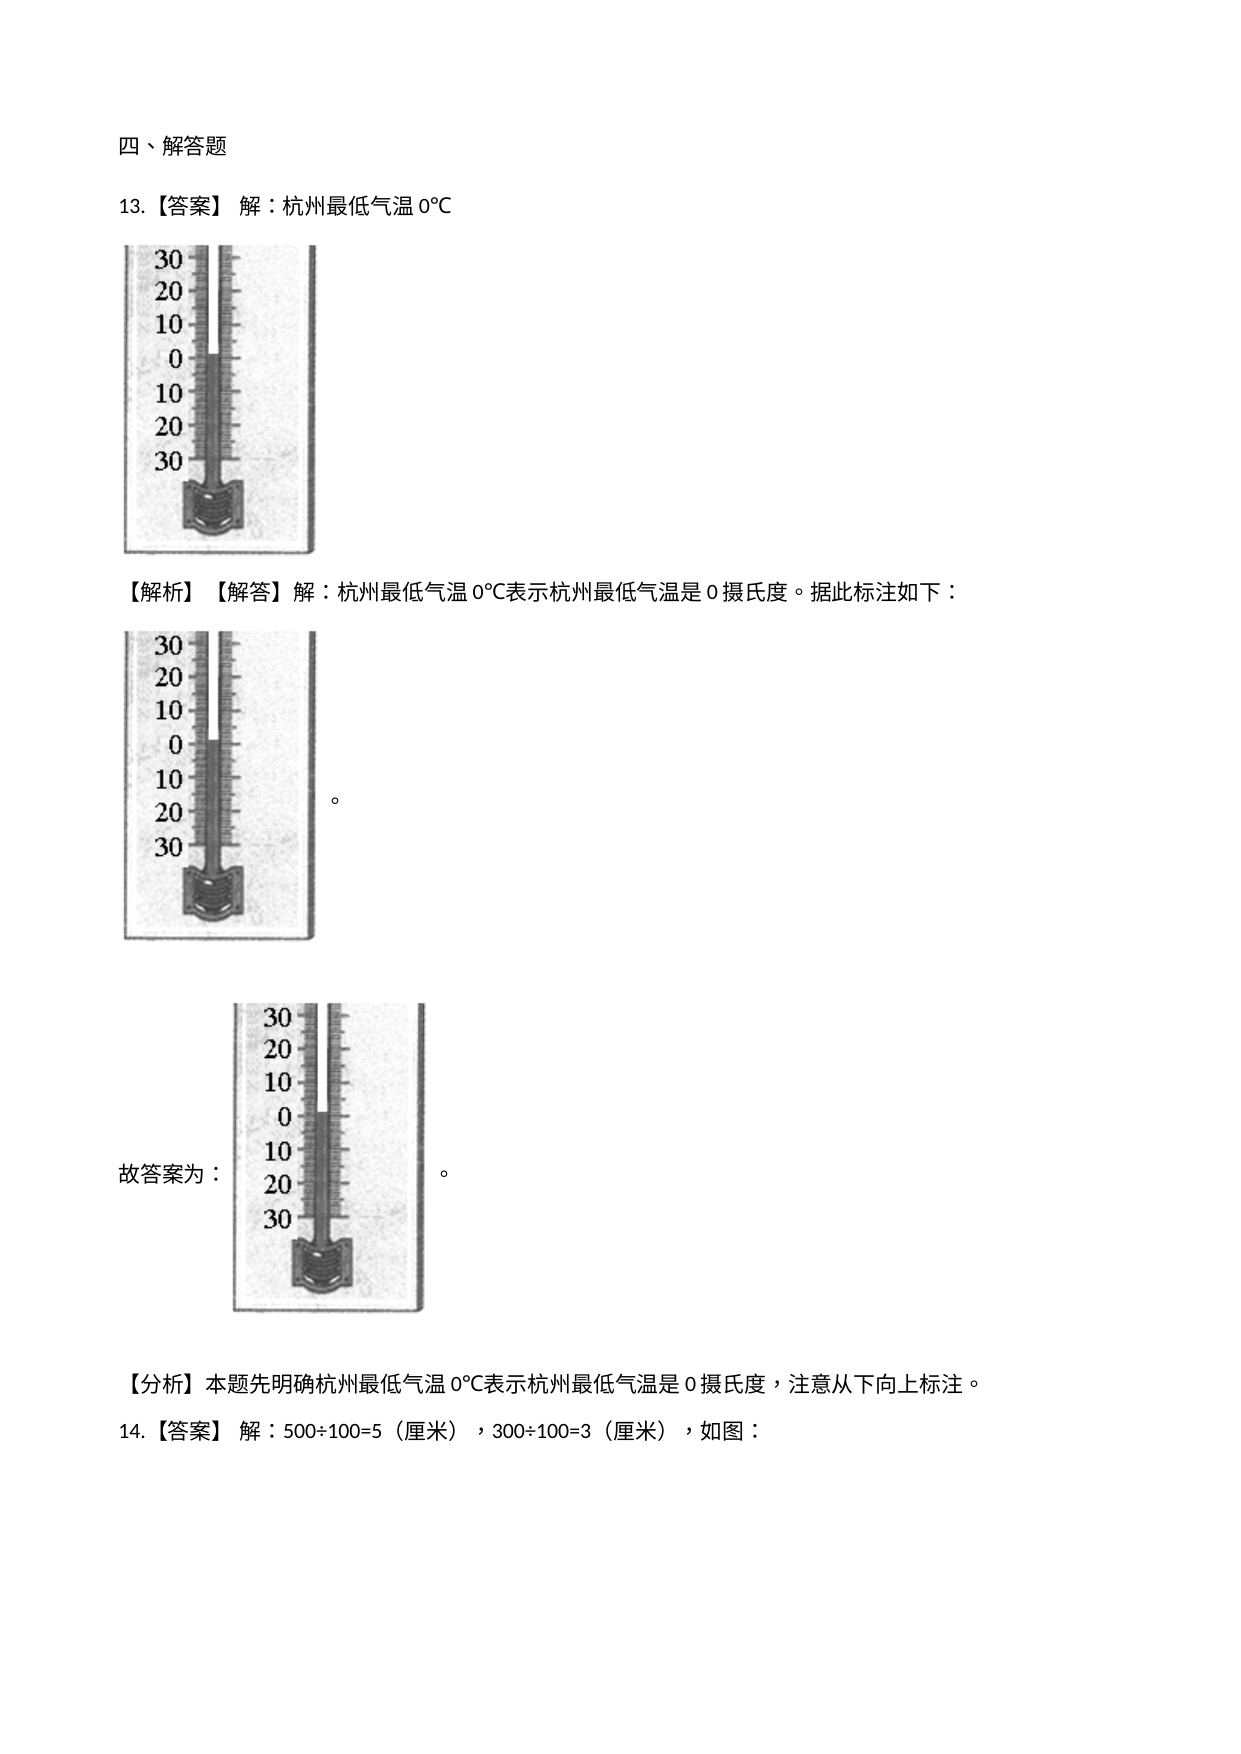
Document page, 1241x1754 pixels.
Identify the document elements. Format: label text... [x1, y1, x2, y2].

text 13.【答案】 解：杭州最低气温0℃ [118, 189, 1122, 222]
text 故答案为：。 [118, 995, 1122, 1352]
text 14.【答案】 解：500÷100=5（厘米），300÷100=3（厘米），如图： [118, 1415, 1122, 1447]
picture [227, 995, 434, 1320]
picture [118, 622, 325, 948]
text 【解析】【解答】解：杭州最低气温0℃表示杭州最低气温是0摄氏度。据此标注如下： [118, 575, 1122, 608]
text 【分析】本题先明确杭州最低气温0℃表示杭州最低气温是0摄氏度，注意从下向上标注。 [118, 1367, 1122, 1400]
picture [118, 236, 325, 562]
text 四、解答题 [118, 129, 1122, 162]
text 。 [118, 622, 1122, 980]
